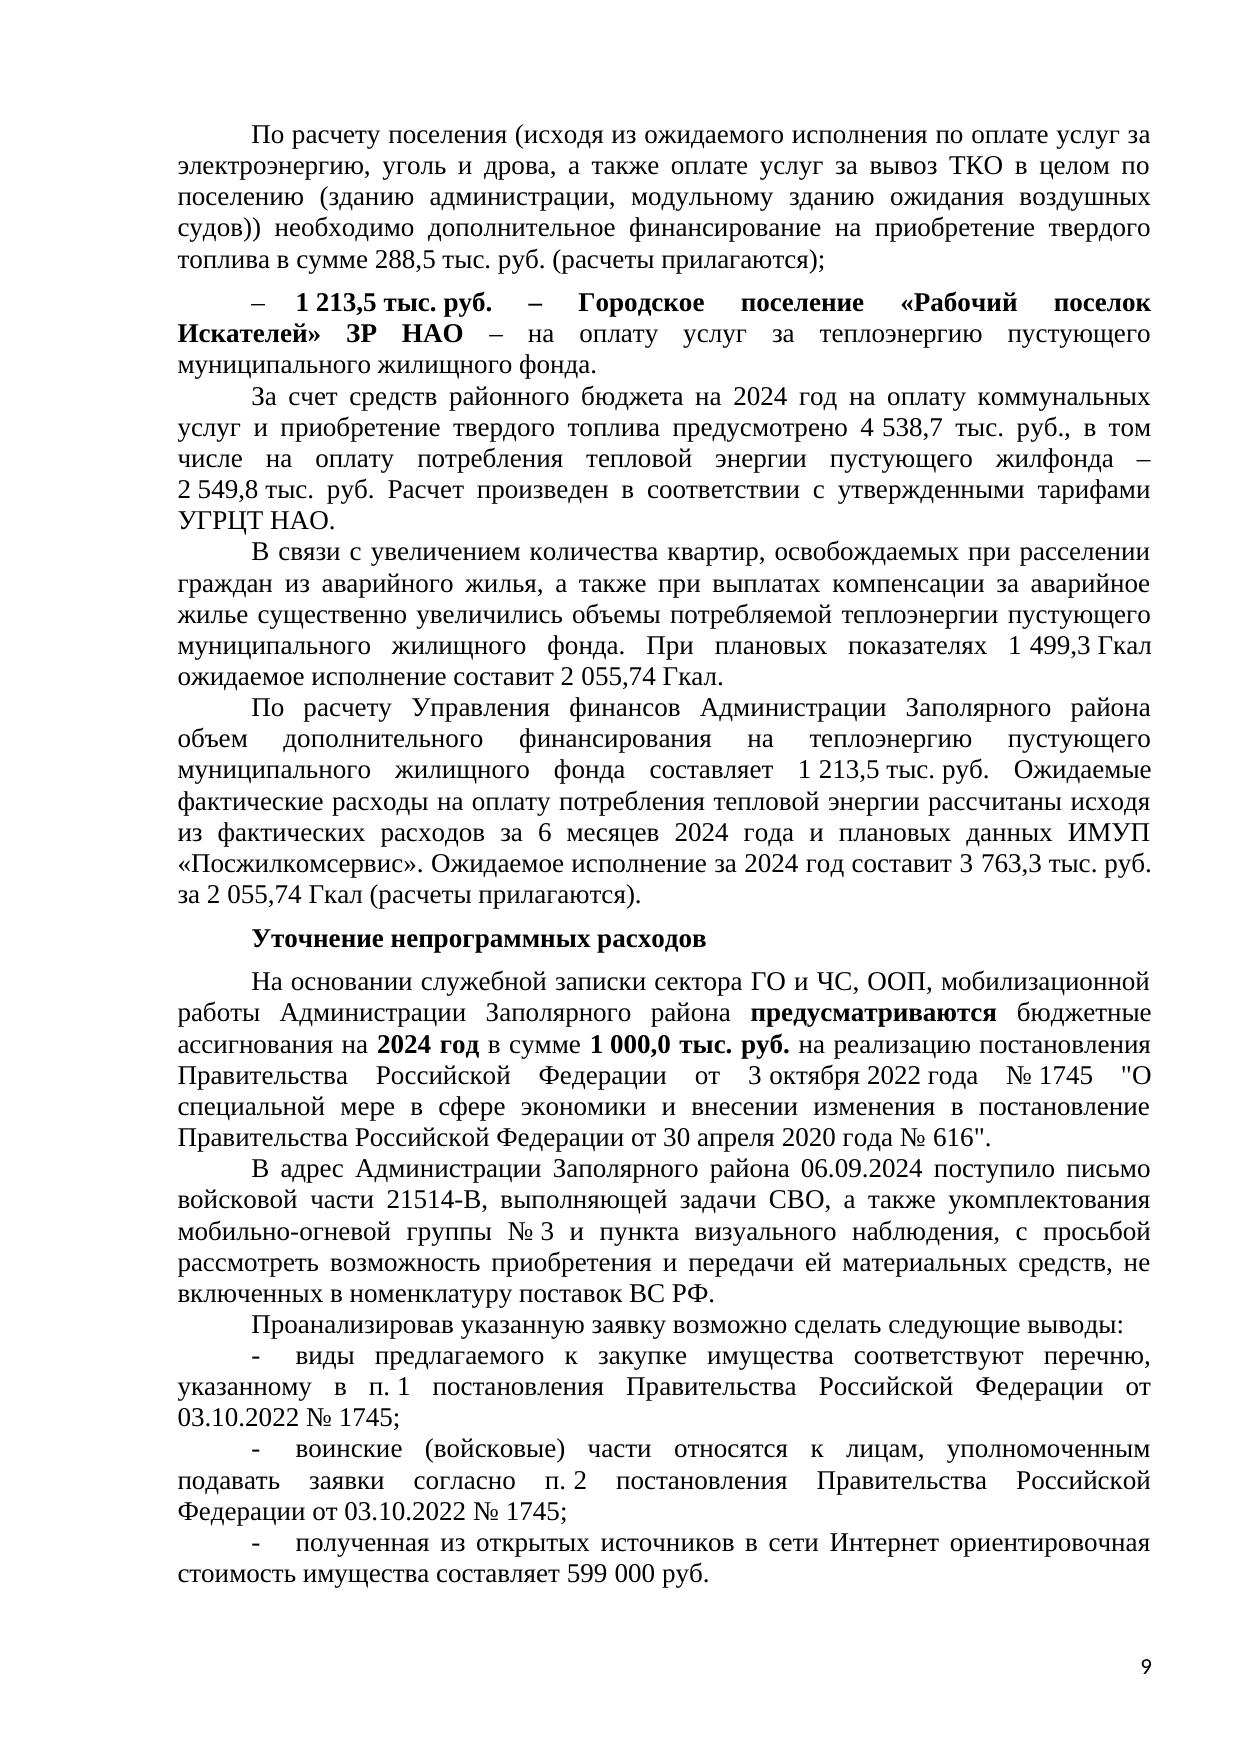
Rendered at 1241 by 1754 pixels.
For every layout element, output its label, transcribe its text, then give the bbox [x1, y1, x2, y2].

text На основании служебной записки сектора ГО и ЧС, ООП, мобилизационной работы Администрации Заполярного района предусматриваются бюджетные ассигнования на 2024 год в сумме 1 000,0 тыс. руб. на реализацию постановления Правительства Российской Федерации от 3 октября 2022 года № 1745 "О специальной мере в сфере экономики и внесении изменения в постановление Правительства Российской Федерации от 30 апреля 2020 года № 616". [177, 965, 1152, 1152]
text В связи с увеличением количества квартир, освобождаемых при расселении граждан из аварийного жилья, а также при выплатах компенсации за аварийное жилье существенно увеличились объемы потребляемой теплоэнергии пустующего муниципального жилищного фонда. При плановых показателях 1 499,3 Гкал ожидаемое исполнение составит 2 055,74 Гкал. [177, 536, 1152, 691]
text Уточнение непрограммных расходов [177, 922, 1152, 953]
text По расчету Управления финансов Администрации Заполярного района объем дополнительного финансирования на теплоэнергию пустующего муниципального жилищного фонда составляет 1 213,5 тыс. руб. Ожидаемые фактические расходы на оплату потребления тепловой энергии рассчитаны исходя из фактических расходов за 6 месяцев 2024 года и плановых данных ИМУП «Посжилкомсервис». Ожидаемое исполнение за 2024 год составит 3 763,3 тыс. руб. за 2 055,74 Гкал (расчеты прилагаются). [177, 691, 1152, 909]
text Проанализировав указанную заявку возможно сделать следующие выводы: [177, 1308, 1152, 1339]
text По расчету поселения (исходя из ожидаемого исполнения по оплате услуг за электроэнергию, уголь и дрова, а также оплате услуг за вывоз ТКО в целом по поселению (зданию администрации, модульному зданию ожидания воздушных судов)) необходимо дополнительное финансирование на приобретение твердого топлива в сумме 288,5 тыс. руб. (расчеты прилагаются); [177, 118, 1152, 274]
text В адрес Администрации Заполярного района 06.09.2024 поступило письмо войсковой части 21514-В, выполняющей задачи СВО, а также укомплектования мобильно-огневой группы № 3 и пункта визуального наблюдения, с просьбой рассмотреть возможность приобретения и передачи ей материальных средств, не включенных в номенклатуру поставок ВС РФ. [177, 1152, 1152, 1308]
list 1 213,5 тыс. руб. – Городское поселение «Рабочий поселок Искателей» ЗР НАО – на оплату услуг за теплоэнергию пустующего муниципального жилищного фонда. [177, 286, 1152, 380]
list полученная из открытых источников в сети Интернет ориентировочная стоимость имущества составляет 599 000 руб. [177, 1526, 1152, 1588]
text За счет средств районного бюджета на 2024 год на оплату коммунальных услуг и приобретение твердого топлива предусмотрено 4 538,7 тыс. руб., в том числе на оплату потребления тепловой энергии пустующего жилфонда – 2 549,8 тыс. руб. Расчет произведен в соответствии с утвержденными тарифами УГРЦТ НАО. [177, 380, 1152, 536]
list виды предлагаемого к закупке имущества соответствуют перечню, указанному в п. 1 постановления Правительства Российской Федерации от 03.10.2022 № 1745; [177, 1339, 1152, 1433]
list воинские (войсковые) части относятся к лицам, уполномоченным подавать заявки согласно п. 2 постановления Правительства Российской Федерации от 03.10.2022 № 1745; [177, 1433, 1152, 1526]
